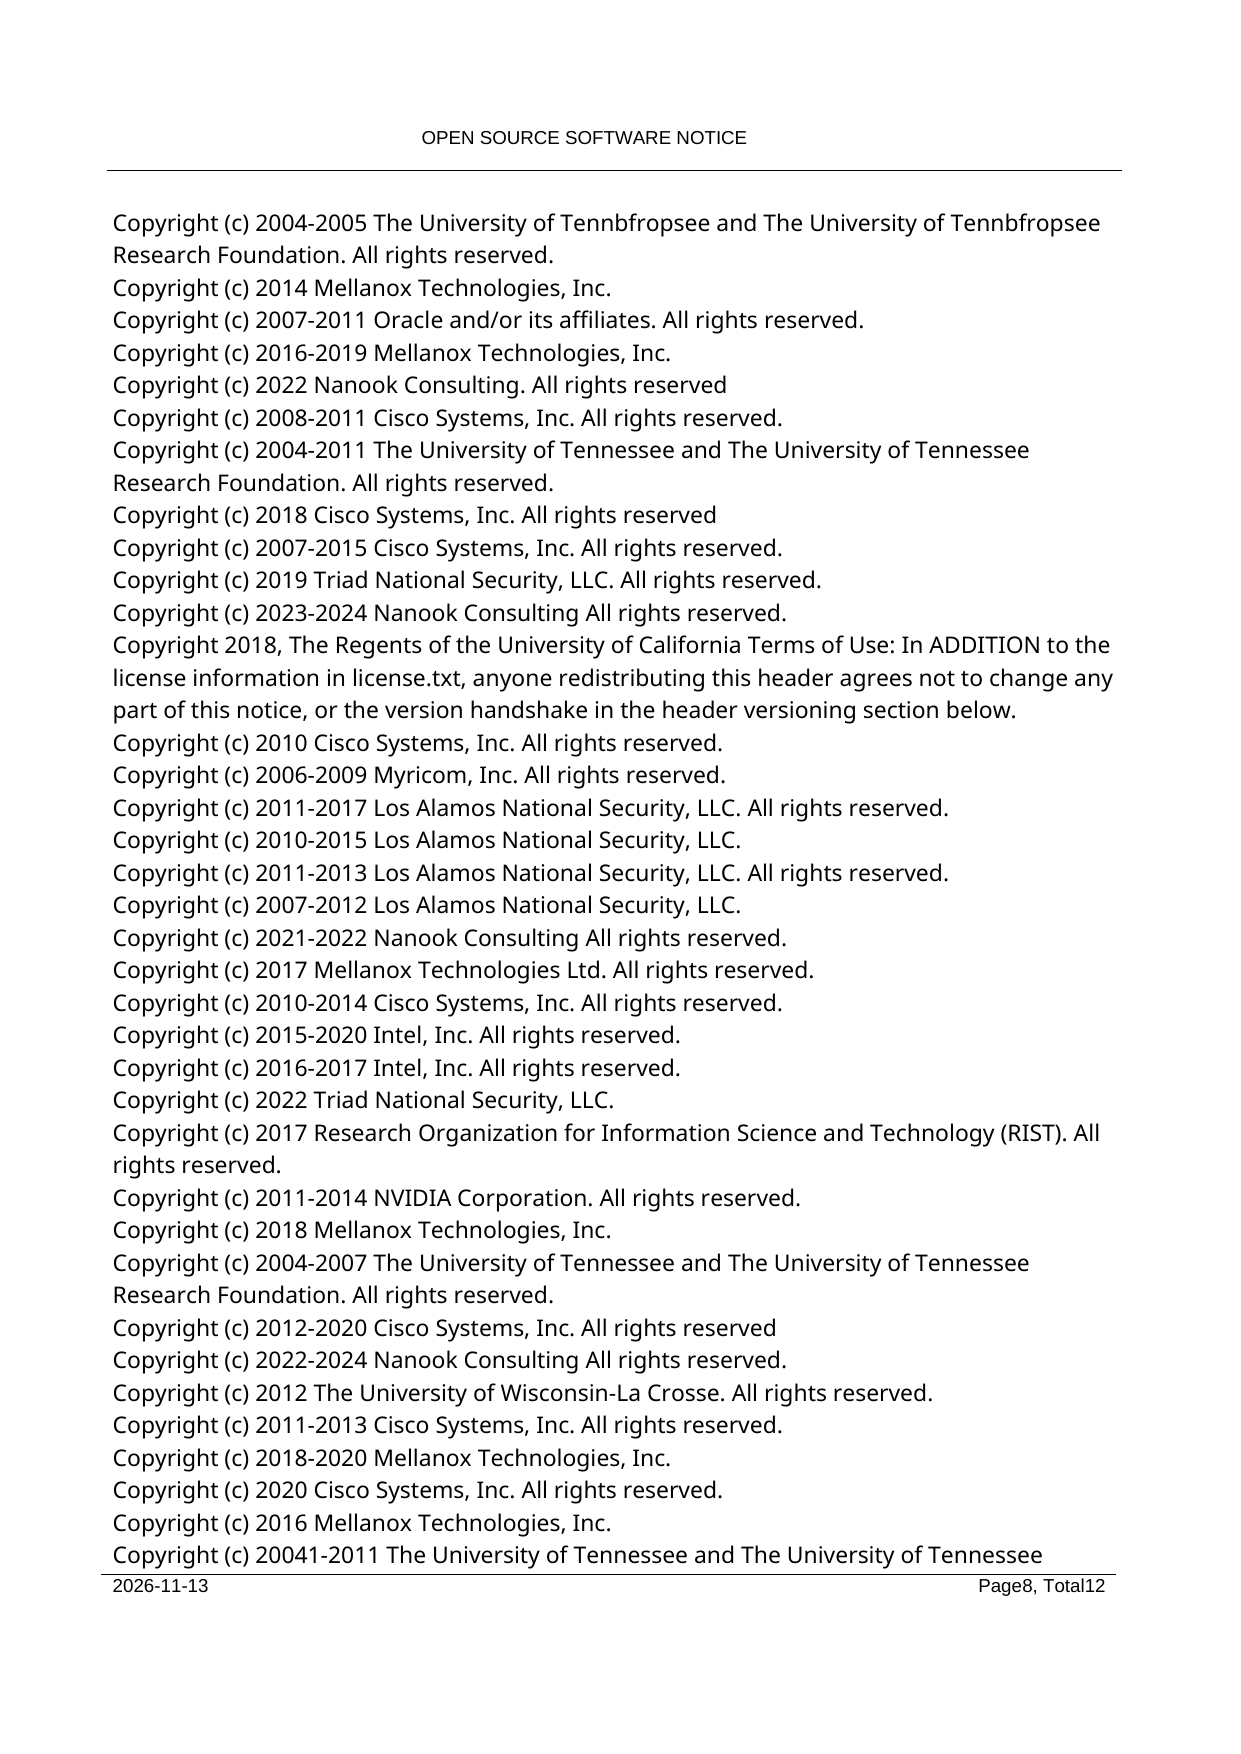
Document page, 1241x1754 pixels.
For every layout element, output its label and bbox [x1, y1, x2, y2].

text [112, 206, 1128, 1571]
